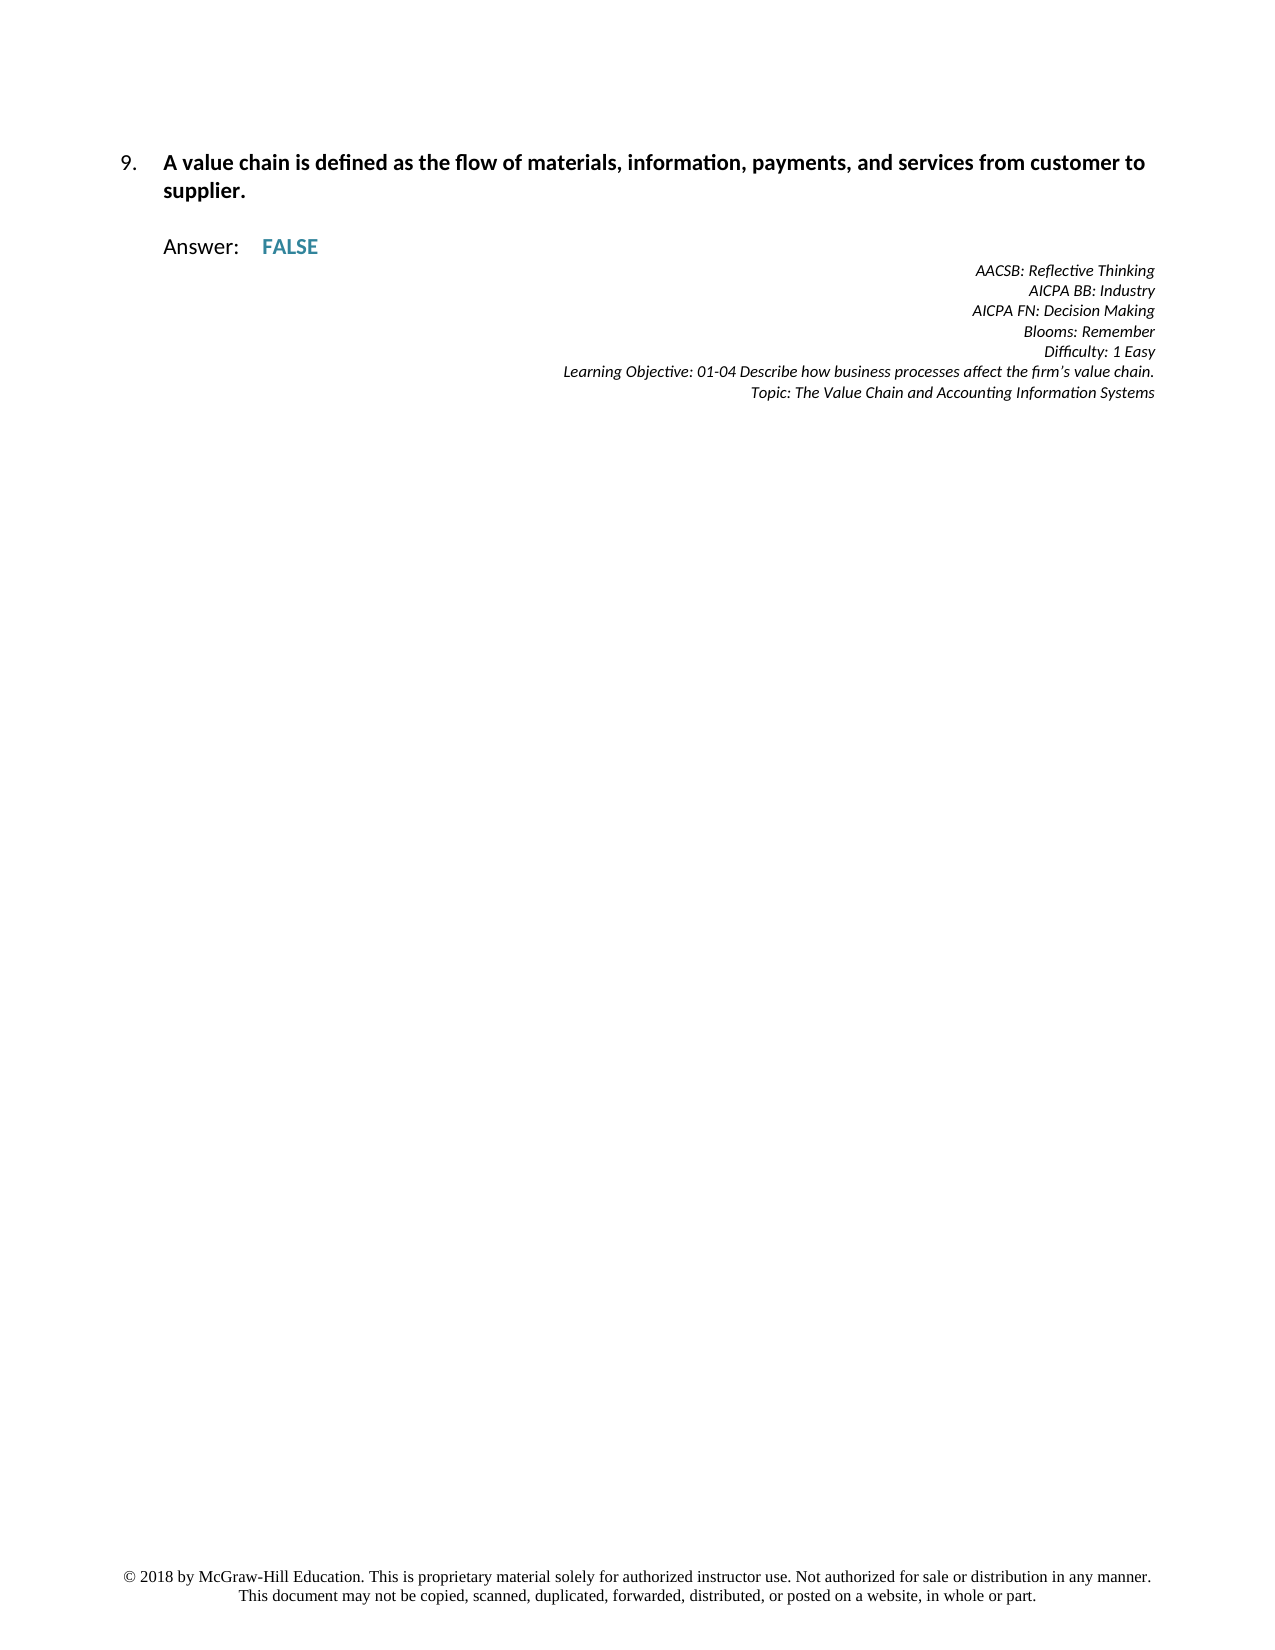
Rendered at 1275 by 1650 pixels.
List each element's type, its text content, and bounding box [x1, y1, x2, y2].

table_header 9. [120, 148, 163, 402]
table_header A value chain is defined as the flow of materials, information, payments, and services from customer to supplier. Answer: FALSE AACSB: Reflective Thinking AICPA BB: Industry AICPA FN: Decision Making Blooms: Remember Difficulty: 1 Easy Learning Objective: 01-04 Describe how business processes affect the firm’s value chain. Topic: The Value Chain and Accounting Information Systems [163, 148, 1155, 402]
